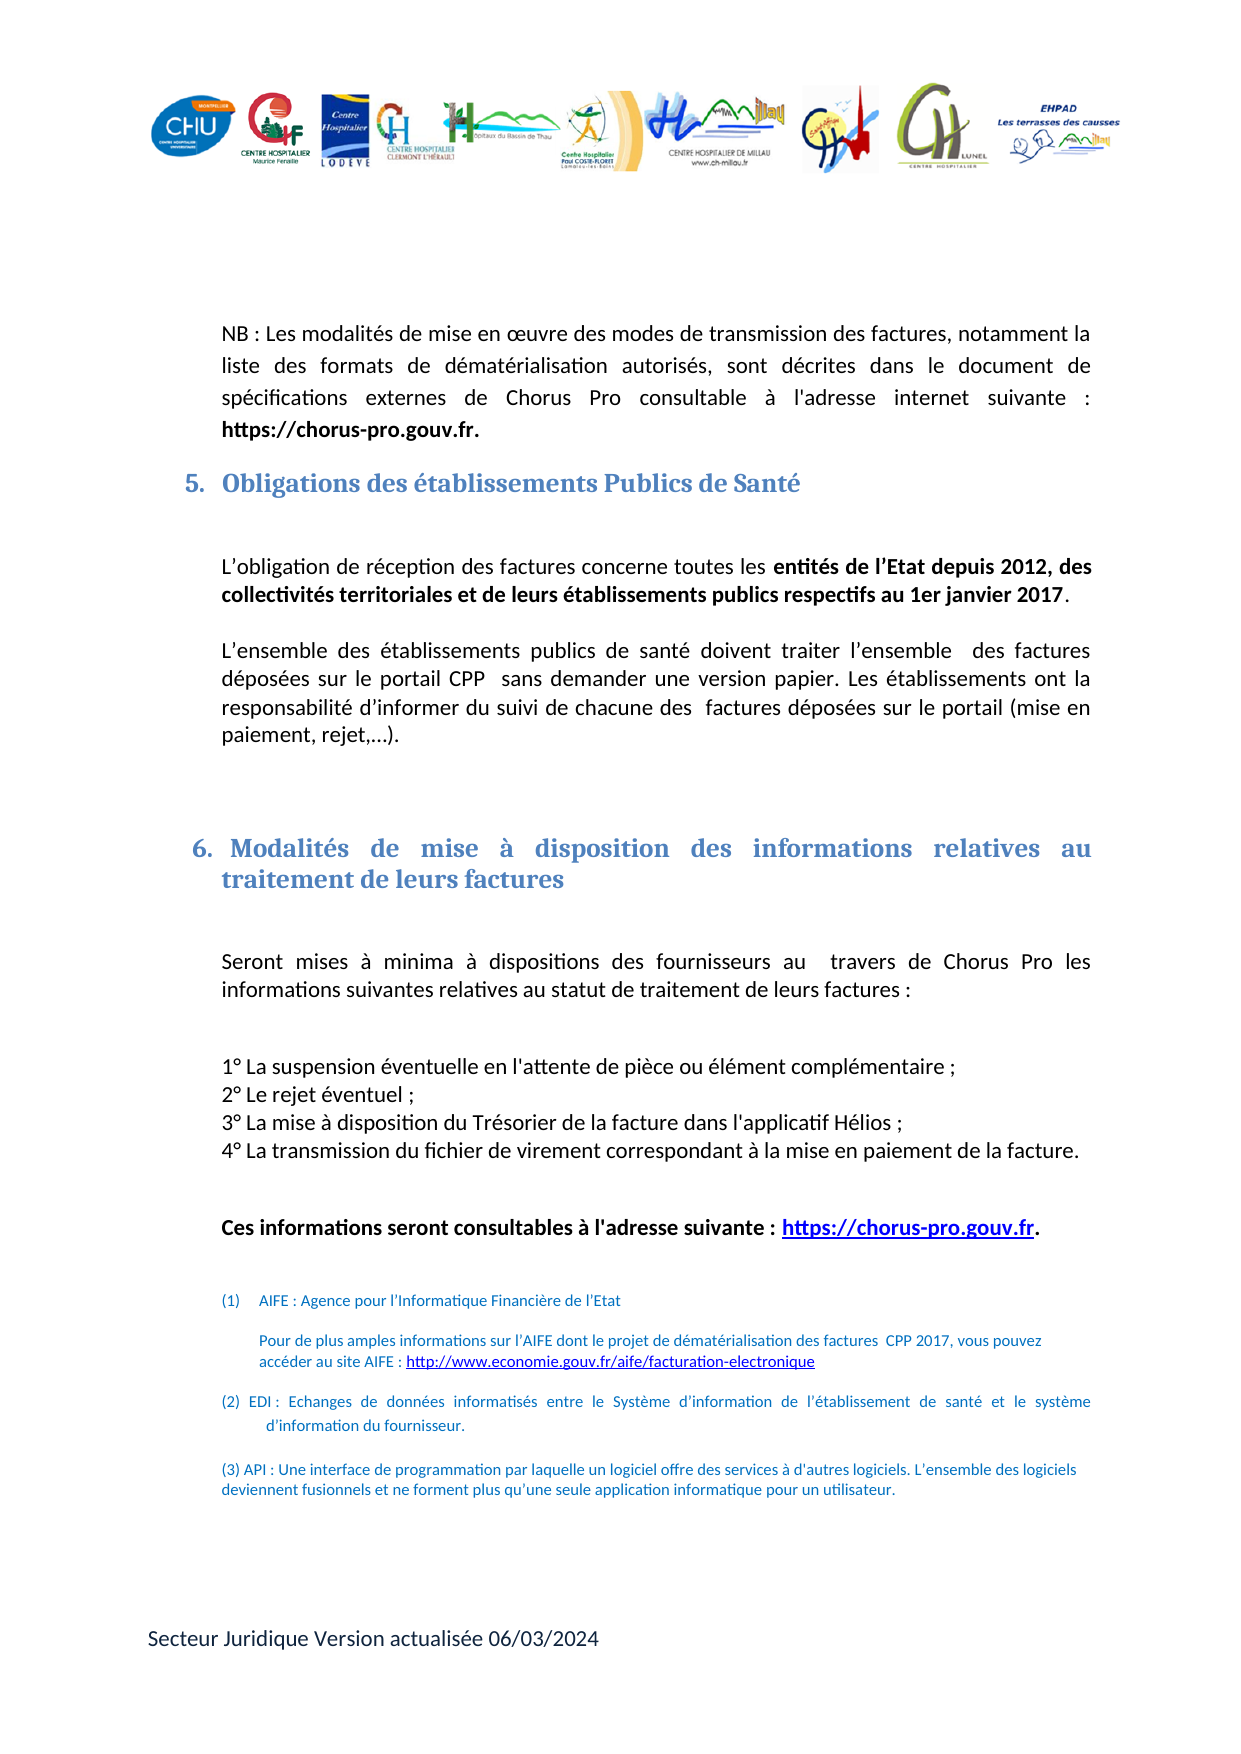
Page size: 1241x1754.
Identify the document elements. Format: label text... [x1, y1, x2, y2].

text (2) EDI : Echanges de données informatisés entre le Système d’information de l’établissement de santé et le système d’information du fournisseur. [221, 1391, 1093, 1435]
text L’ensemble des établissements publics de santé doivent traiter l’ensemble des factures déposées sur le portail CPP sans demander une version papier. Les établissements ont la responsabilité d’informer du suivi de chacune des factures déposées sur le portail (mise en paiement, rejet,…). [221, 637, 1093, 749]
subtitle Obligations des établissements Publics de Santé [185, 468, 1093, 499]
text Pour de plus amples informations sur l’AIFE dont le projet de dématérialisation des factures CPP 2017, vous pouvez accéder au site AIFE : http://www.economie.gouv.fr/aife/facturation-electronique [259, 1331, 1093, 1371]
text 1° La suspension éventuelle en l'attente de pièce ou élément complémentaire ; 2° Le rejet éventuel ; 3° La mise à disposition du Trésorier de la facture dans l'applicatif Hélios ; 4° La transmission du fichier de virement correspondant à la mise en paiement de la facture. [221, 1024, 1093, 1192]
text L’obligation de réception des factures concerne toutes les entités de l’Etat depuis 2012, des collectivités territoriales et de leurs établissements publics respectifs au 1er janvier 2017. [221, 552, 1093, 608]
list AIFE : Agence pour l’Informatique Financière de l’Etat [221, 1290, 1093, 1310]
picture [147, 73, 1129, 177]
text NB : Les modalités de mise en œuvre des modes de transmission des factures, notamment la liste des formats de dématérialisation autorisés, sont décrites dans le document de spécifications externes de Chorus Pro consultable à l'adresse internet suivante : https://chorus-pro.gouv.fr. [221, 319, 1093, 443]
text Ces informations seront consultables à l'adresse suivante : https://chorus-pro.gouv.fr. [221, 1213, 1093, 1241]
subtitle Modalités de mise à disposition des informations relatives au traitement de leurs factures [192, 829, 1093, 895]
text (3) API : Une interface de programmation par laquelle un logiciel offre des services à d'autres logiciels. L’ensemble des logiciels deviennent fusionnels et ne forment plus qu’une seule application informatique pour un utilisateur. [221, 1459, 1093, 1499]
text Seront mises à minima à dispositions des fournisseurs au travers de Chorus Pro les informations suivantes relatives au statut de traitement de leurs factures : [221, 947, 1093, 1003]
